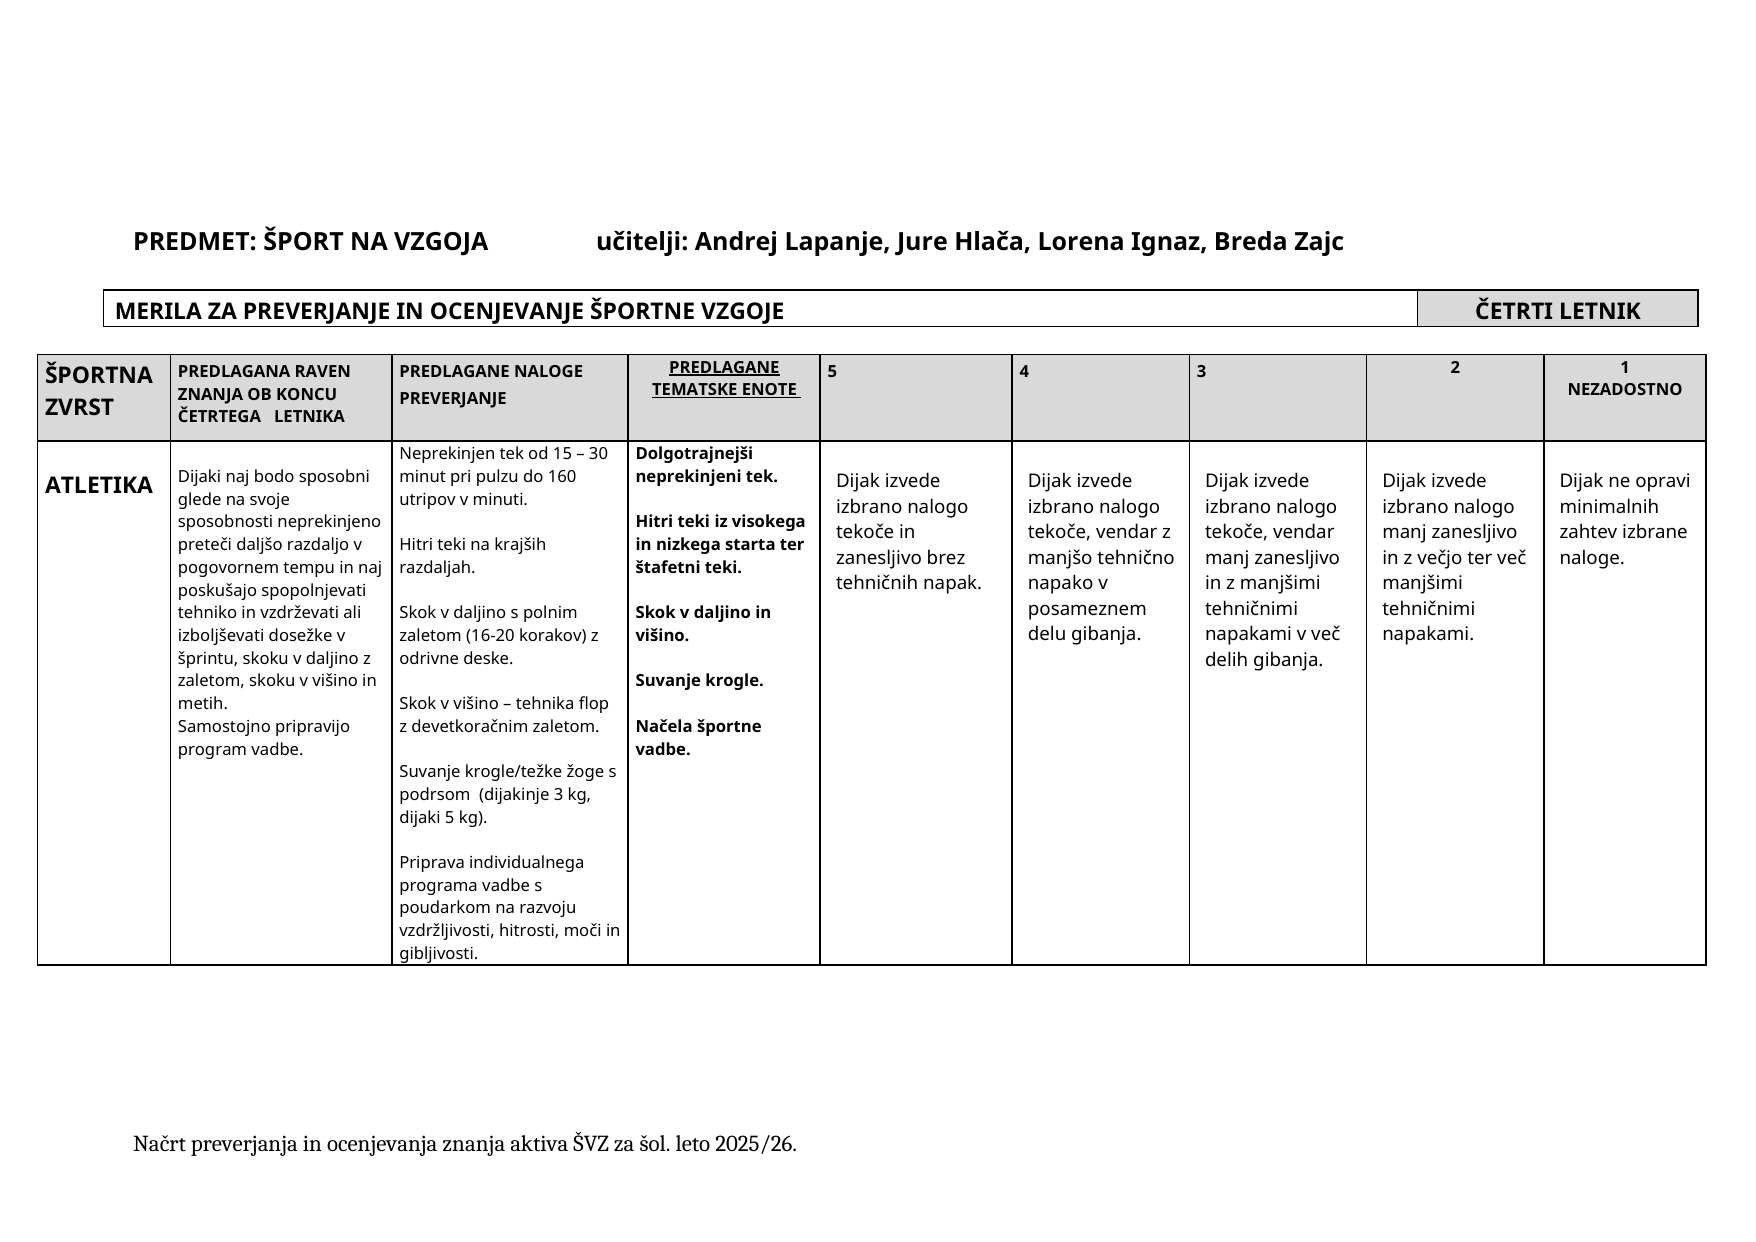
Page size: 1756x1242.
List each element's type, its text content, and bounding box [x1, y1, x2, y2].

table_header PREDLAGANE NALOGE PREVERJANJE [393, 355, 627, 440]
table_cell Dijak ne opravi minimalnih zahtev izbrane naloge. [1545, 442, 1705, 964]
table_header 4 [1013, 355, 1189, 440]
table_header ŠPORTNA ZVRST [38, 355, 170, 440]
table_cell Dijaki naj bodo sposobni glede na svoje sposobnosti neprekinjeno preteči daljšo razdaljo v pogovornem tempu in naj poskušajo spopolnjevati tehniko in vzdrževati ali izboljševati dosežke v šprintu, skoku v daljino z zaletom, skoku v višino in metih. Samostojno pripravijo program vadbe. [171, 442, 391, 964]
text PREDMET: ŠPORT NA VZGOJA učitelji: Andrej Lapanje, Jure Hlača, Lorena Ignaz, Breda Zajc [133, 223, 1639, 258]
table_cell Dijak izvede izbrano nalogo tekoče, vendar z manjšo tehnično napako v posameznem delu gibanja. [1013, 442, 1189, 964]
table_cell Dijak izvede izbrano nalogo tekoče in zanesljivo brez tehničnih napak. [821, 442, 1011, 964]
table_cell Dijak izvede izbrano nalogo manj zanesljivo in z večjo ter več manjšimi tehničnimi napakami. [1367, 442, 1543, 964]
table_header PREDLAGANE TEMATSKE ENOTE [629, 355, 819, 440]
table_header PREDLAGANA RAVEN ZNANJA OB KONCU ČETRTEGA LETNIKA [171, 355, 391, 440]
table_header 3 [1190, 355, 1366, 440]
table_cell Dolgotrajnejši neprekinjeni tek. Hitri teki iz visokega in nizkega starta ter štafetni teki. Skok v daljino in višino. Suvanje krogle. Načela športne vadbe. [629, 442, 819, 964]
table_header ČETRTI LETNIK [1418, 291, 1697, 326]
table_header 2 [1367, 355, 1543, 440]
table_header 1 NEZADOSTNO [1545, 355, 1705, 440]
table_cell ATLETIKA [38, 442, 170, 964]
table_cell Dijak izvede izbrano nalogo tekoče, vendar manj zanesljivo in z manjšimi tehničnimi napakami v več delih gibanja. [1190, 442, 1366, 964]
table_header 5 [821, 355, 1011, 440]
table_header MERILA ZA PREVERJANJE IN OCENJEVANJE ŠPORTNE VZGOJE [104, 291, 1417, 326]
table_cell Neprekinjen tek od 15 – 30 minut pri pulzu do 160 utripov v minuti. Hitri teki na krajših razdaljah. Skok v daljino s polnim zaletom (16-20 korakov) z odrivne deske. Skok v višino – tehnika flop z devetkoračnim zaletom. Suvanje krogle/težke žoge s podrsom (dijakinje 3 kg, dijaki 5 kg). Priprava individualnega programa vadbe s poudarkom na razvoju vzdržljivosti, hitrosti, moči in gibljivosti. [393, 442, 627, 964]
